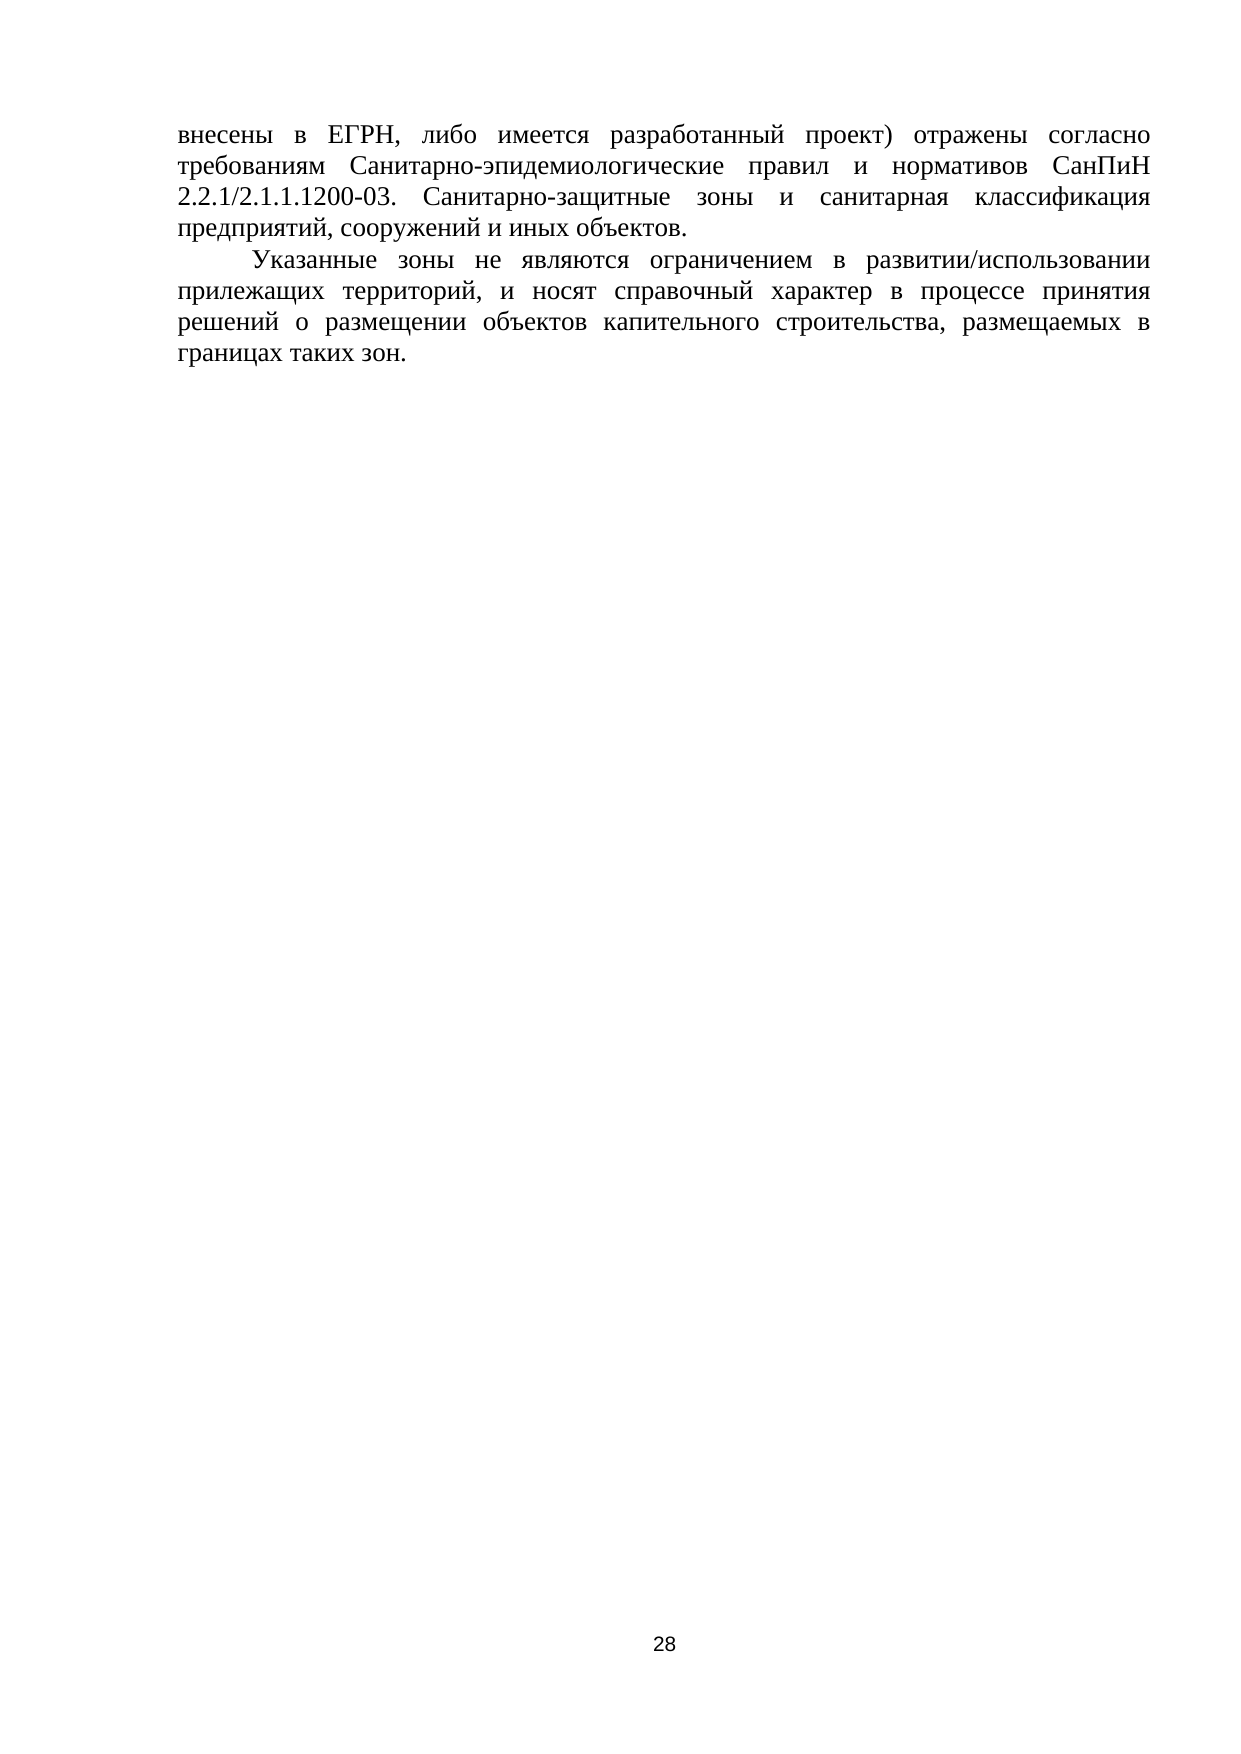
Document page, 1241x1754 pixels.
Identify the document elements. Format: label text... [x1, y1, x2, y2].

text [177, 118, 1152, 243]
text Указанные зоны не являются ограничением в развитии/использовании прилежащих территорий, и носят справочный характер в процессе принятия решений о размещении объектов капительного строительства, размещаемых в границах таких зон. [177, 243, 1152, 367]
